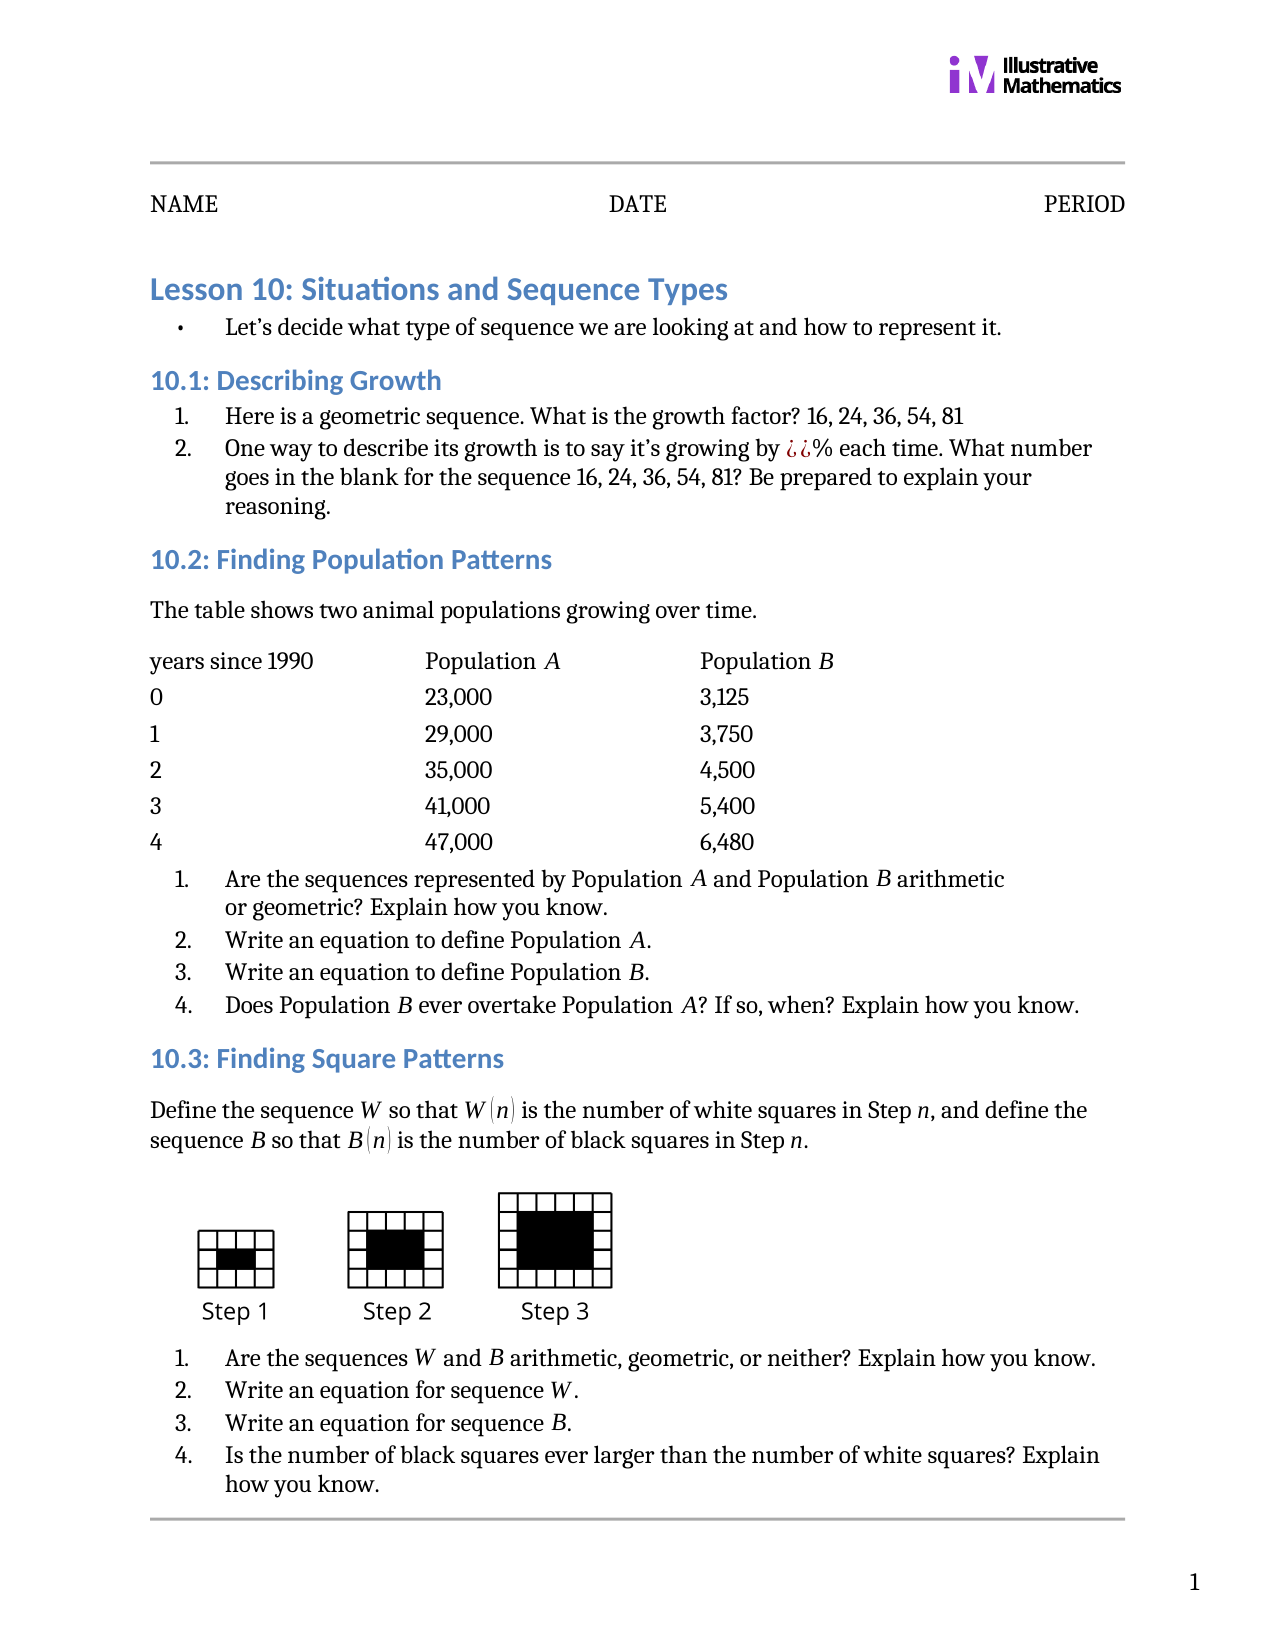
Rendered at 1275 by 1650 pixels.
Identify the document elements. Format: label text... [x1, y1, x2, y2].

picture [168, 1174, 686, 1325]
list Does Population ever overtake Population ? If so, when? Explain how you know. [175, 991, 1125, 1019]
table_cell 41,000 [414, 788, 689, 824]
subtitle 10.2: Finding Population Patterns [150, 541, 1125, 577]
list Write an equation to define Population . [175, 958, 1125, 987]
table_cell 3 [139, 788, 414, 824]
list Let’s decide what type of sequence we are looking at and how to represent it. [175, 313, 1125, 342]
list Are the sequences and arithmetic, geometric, or neither? Explain how you know. [175, 1343, 1125, 1372]
table_cell 1 [139, 716, 414, 752]
list One way to describe its growth is to say it’s growing by % each time. What number goes in the blank for the sequence 16, 24, 36, 54, 81? Be prepared to explain your reasoning. [175, 434, 1125, 521]
table_cell 29,000 [414, 716, 689, 752]
list Is the number of black squares ever larger than the number of white squares? Explain how you know. [175, 1441, 1125, 1498]
table_cell 3,125 [689, 680, 964, 716]
table_cell 5,400 [689, 788, 964, 824]
list Are the sequences represented by Population and Population arithmetic or geometric? Explain how you know. [175, 864, 1125, 922]
table_cell 6,480 [689, 825, 964, 861]
table_cell 47,000 [414, 825, 689, 861]
table_cell 35,000 [414, 752, 689, 788]
list Write an equation for sequence . [175, 1408, 1125, 1437]
subtitle Lesson 10: Situations and Sequence Types [150, 268, 1125, 309]
table_cell 2 [139, 752, 414, 788]
subtitle 10.3: Finding Square Patterns [150, 1040, 1125, 1076]
table_cell 0 [139, 680, 414, 716]
table_cell 4 [139, 825, 414, 861]
table_cell 23,000 [414, 680, 689, 716]
table_header Population [689, 643, 964, 679]
list Write an equation to define Population . [175, 926, 1125, 954]
text The table shows two animal populations growing over time. [150, 596, 1125, 624]
table_cell 3,750 [689, 716, 964, 752]
table_header years since 1990 [139, 643, 414, 679]
text Define the sequence so that is the number of white squares in Step , and define the sequence so that is the number of black squares in Step . [150, 1095, 1125, 1156]
table_cell 4,500 [689, 752, 964, 788]
table_header Population [414, 643, 689, 679]
list Write an equation for sequence . [175, 1376, 1125, 1405]
picture [949, 55, 1121, 93]
subtitle 10.1: Describing Growth [150, 362, 1125, 398]
list Here is a geometric sequence. What is the growth factor? 16, 24, 36, 54, 81 [175, 402, 1125, 431]
